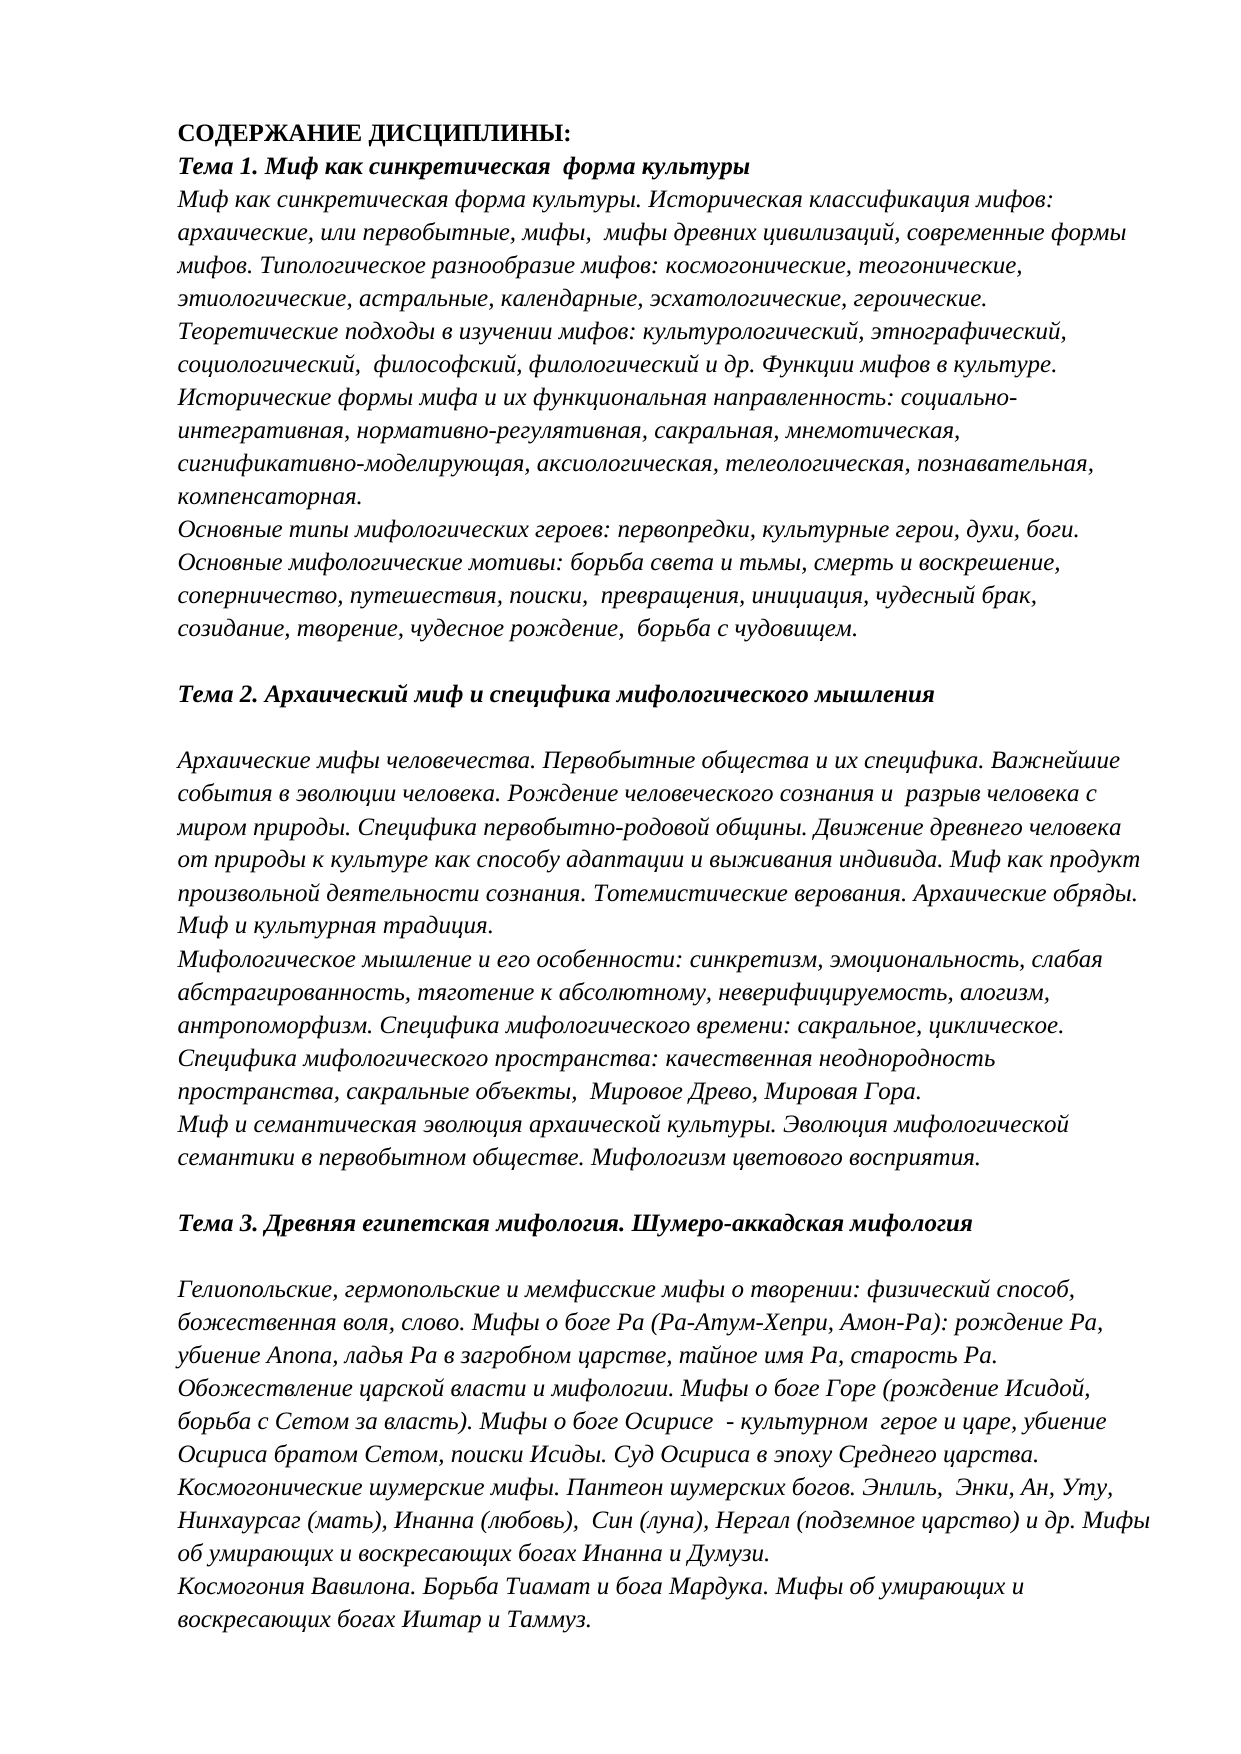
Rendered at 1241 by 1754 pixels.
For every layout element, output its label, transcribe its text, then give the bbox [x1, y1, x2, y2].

text Тема 3. Древняя египетская мифология. Шумеро-аккадская мифология [177, 1208, 1152, 1237]
text Тема 2. Архаический миф и специфика мифологического мышления [177, 679, 1152, 708]
text Миф как синкретическая форма культуры. Историческая классификация мифов: архаические, или первобытные, мифы, мифы древних цивилизаций, современные формы мифов. Типологическое разнообразие мифов: космогонические, теогонические, этиологические, астральные, календарные, эсхатологические, героические. [177, 184, 1152, 312]
text Архаические мифы человечества. Первобытные общества и их специфика. Важнейшие события в эволюции человека. Рождение человеческого сознания и разрыв человека с миром природы. Специфика первобытно-родовой общины. Движение древнего человека от природы к культуре как способу адаптации и выживания индивида. Миф как продукт произвольной деятельности сознания. Тотемистические верования. Архаические обряды. Миф и культурная традиция. [177, 746, 1152, 939]
text Основные типы мифологических героев: первопредки, культурные герои, духи, боги. Основные мифологические мотивы: борьба света и тьмы, смерть и воскрешение, соперничество, путешествия, поиски, превращения, инициация, чудесный брак, созидание, творение, чудесное рождение, борьба с чудовищем. [177, 514, 1152, 642]
text Мифологическое мышление и его особенности: синкретизм, эмоциональность, слабая абстрагированность, тяготение к абсолютному, неверифицируемость, алогизм, антропоморфизм. Специфика мифологического времени: сакральное, циклическое. Специфика мифологического пространства: качественная неоднородность пространства, сакральные объекты, Мировое Древо, Мировая Гора. [177, 944, 1152, 1104]
text Тема 1. Миф как синкретическая форма культуры [177, 151, 1152, 180]
text СОДЕРЖАНИЕ ДИСЦИПЛИНЫ: [177, 118, 1152, 147]
text Миф и семантическая эволюция архаической культуры. Эволюция мифологической семантики в первобытном обществе. Мифологизм цветового восприятия. [177, 1109, 1152, 1171]
text Теоретические подходы в изучении мифов: культурологический, этнографический, социологический, философский, филологический и др. Функции мифов в культуре. Исторические формы мифа и их функциональная направленность: социально-интегративная, нормативно-регулятивная, сакральная, мнемотическая, сигнификативно-моделирующая, аксиологическая, телеологическая, познавательная, компенсаторная. [177, 316, 1152, 510]
text Космогония Вавилона. Борьба Тиамат и бога Мардука. Мифы об умирающих и воскресающих богах Иштар и Таммуз. [177, 1571, 1152, 1633]
text Гелиопольские, гермопольские и мемфисские мифы о творении: физический способ, божественная воля, слово. Мифы о боге Ра (Ра-Атум-Хепри, Амон-Ра): рождение Ра, убиение Апопа, ладья Ра в загробном царстве, тайное имя Ра, старость Ра. Обожествление царской власти и мифологии. Мифы о боге Горе (рождение Исидой, борьба с Сетом за власть). Мифы о боге Осирисе - культурном герое и царе, убиение Осириса братом Сетом, поиски Исиды. Суд Осириса в эпоху Среднего царства. [177, 1274, 1152, 1468]
text Космогонические шумерские мифы. Пантеон шумерских богов. Энлиль, Энки, Ан, Уту, Нинхаурсаг (мать), Инанна (любовь), Син (луна), Нергал (подземное царство) и др. Мифы об умирающих и воскресающих богах Инанна и Думузи. [177, 1472, 1152, 1567]
